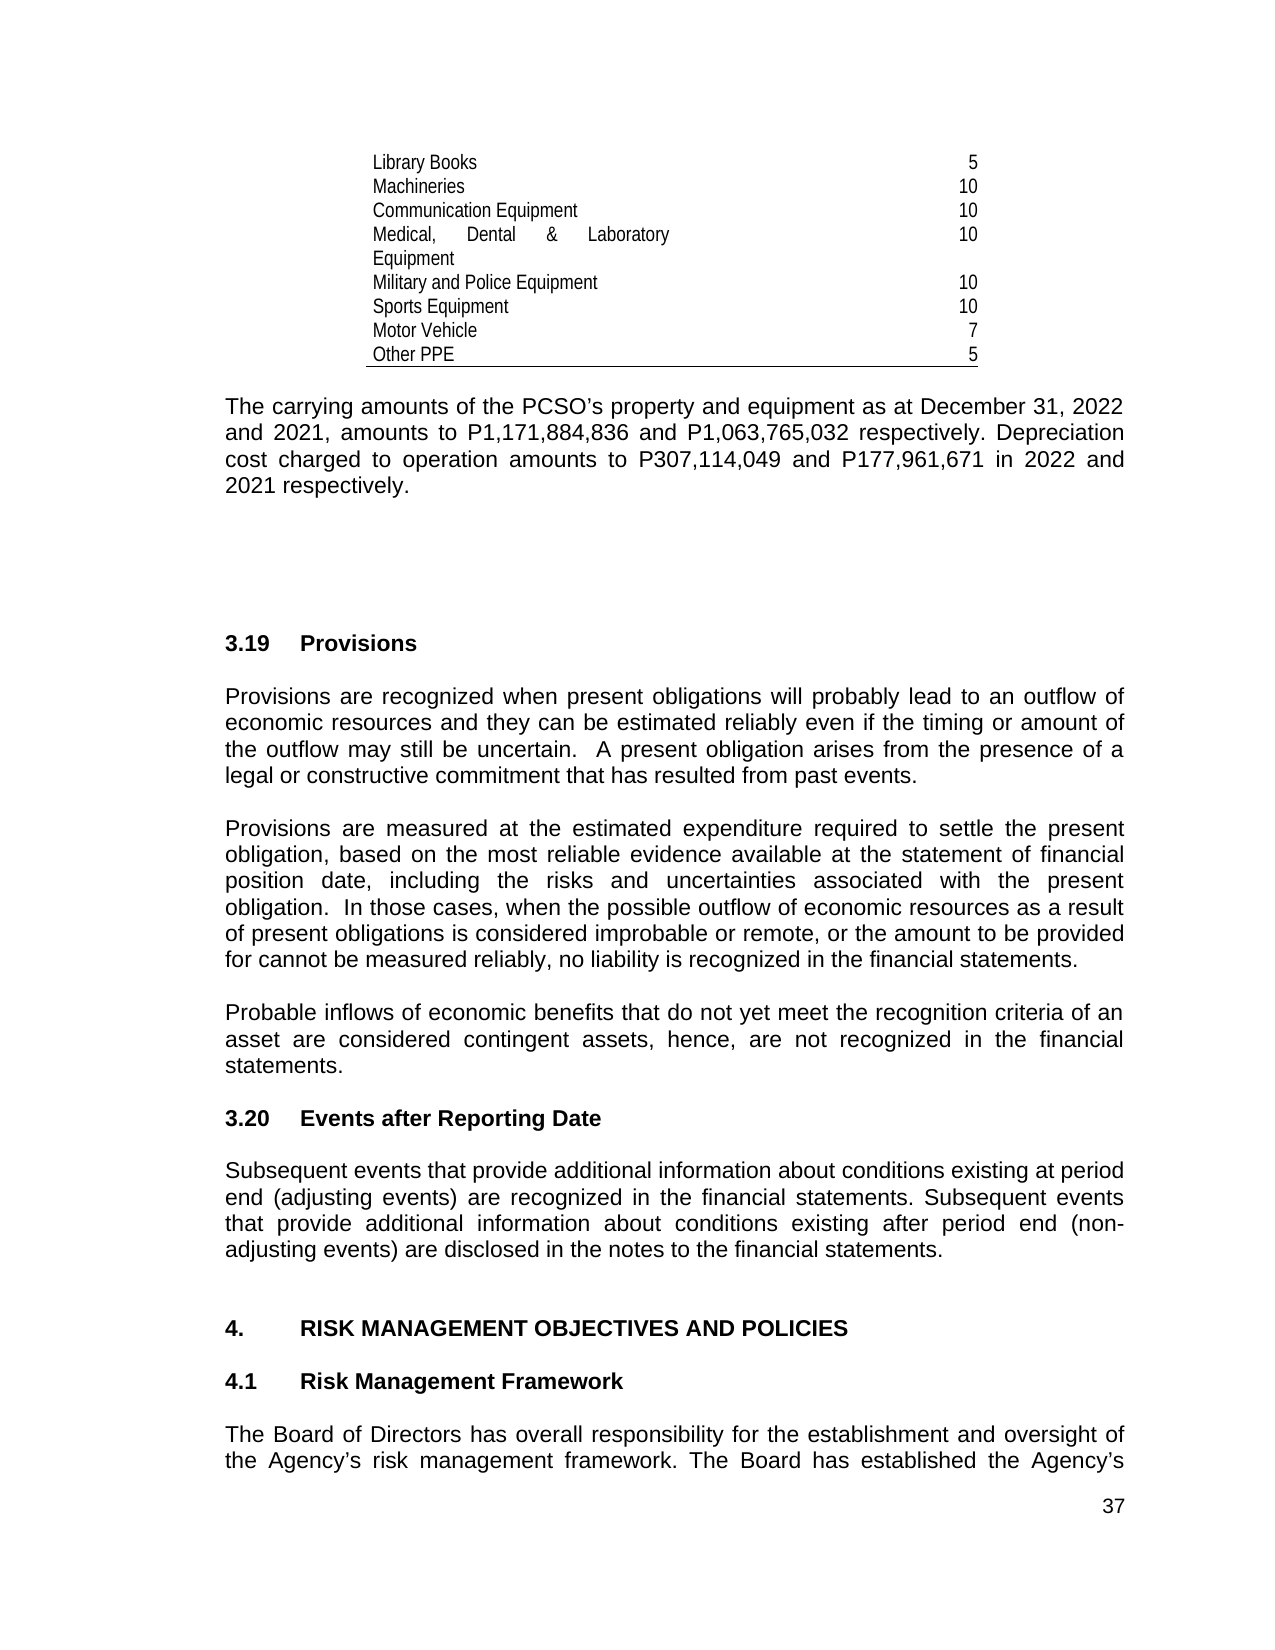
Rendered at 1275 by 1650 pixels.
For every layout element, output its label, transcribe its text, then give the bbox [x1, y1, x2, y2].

list RISK MANAGEMENT OBJECTIVES AND POLICIES [225, 1315, 1125, 1342]
list Events after Reporting Date [225, 1104, 1125, 1131]
table_cell Machineries [366, 174, 681, 198]
list Risk Management Framework [225, 1368, 1125, 1394]
table_cell 10 [681, 198, 978, 222]
table_cell 10 [681, 174, 978, 198]
table_cell 10 [681, 294, 978, 318]
table_cell Communication Equipment [366, 198, 681, 222]
text Probable inflows of economic benefits that do not yet meet the recognition criteria of an asset are considered contingent assets, hence, are not recognized in the financial statements. [225, 999, 1125, 1078]
table_cell Motor Vehicle [366, 318, 681, 342]
table_cell 10 [681, 270, 978, 294]
list Provisions [225, 630, 1125, 657]
text Provisions are recognized when present obligations will probably lead to an outflow of economic resources and they can be estimated reliably even if the timing or amount of the outflow may still be uncertain. A present obligation arises from the presence of a legal or constructive commitment that has resulted from past events. [225, 683, 1125, 788]
table_cell 7 [681, 318, 978, 342]
table_cell Medical, Dental & Laboratory Equipment [366, 222, 681, 270]
table_cell Library Books [366, 150, 681, 174]
table_cell Other PPE [366, 342, 681, 366]
text Provisions are measured at the estimated expenditure required to settle the present obligation, based on the most reliable evidence available at the statement of financial position date, including the risks and uncertainties associated with the present obligation. In those cases, when the possible outflow of economic resources as a result of present obligations is considered improbable or remote, or the amount to be provided for cannot be measured reliably, no liability is recognized in the financial statements. [225, 815, 1125, 973]
table_cell 5 [681, 342, 978, 366]
text Subsequent events that provide additional information about conditions existing at period end (adjusting events) are recognized in the financial statements. Subsequent events that provide additional information about conditions existing after period end (non-adjusting events) are disclosed in the notes to the financial statements. [225, 1157, 1125, 1263]
table_cell 10 [681, 222, 978, 270]
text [225, 1421, 1125, 1473]
table_cell Sports Equipment [366, 294, 681, 318]
table_cell Military and Police Equipment [366, 270, 681, 294]
text The carrying amounts of the PCSO’s property and equipment as at December 31, 2022 and 2021, amounts to P1,171,884,836 and P1,063,765,032 respectively. Depreciation cost charged to operation amounts to P307,114,049 and P177,961,671 in 2022 and 2021 respectively. [225, 393, 1125, 498]
table_cell 5 [681, 150, 978, 174]
